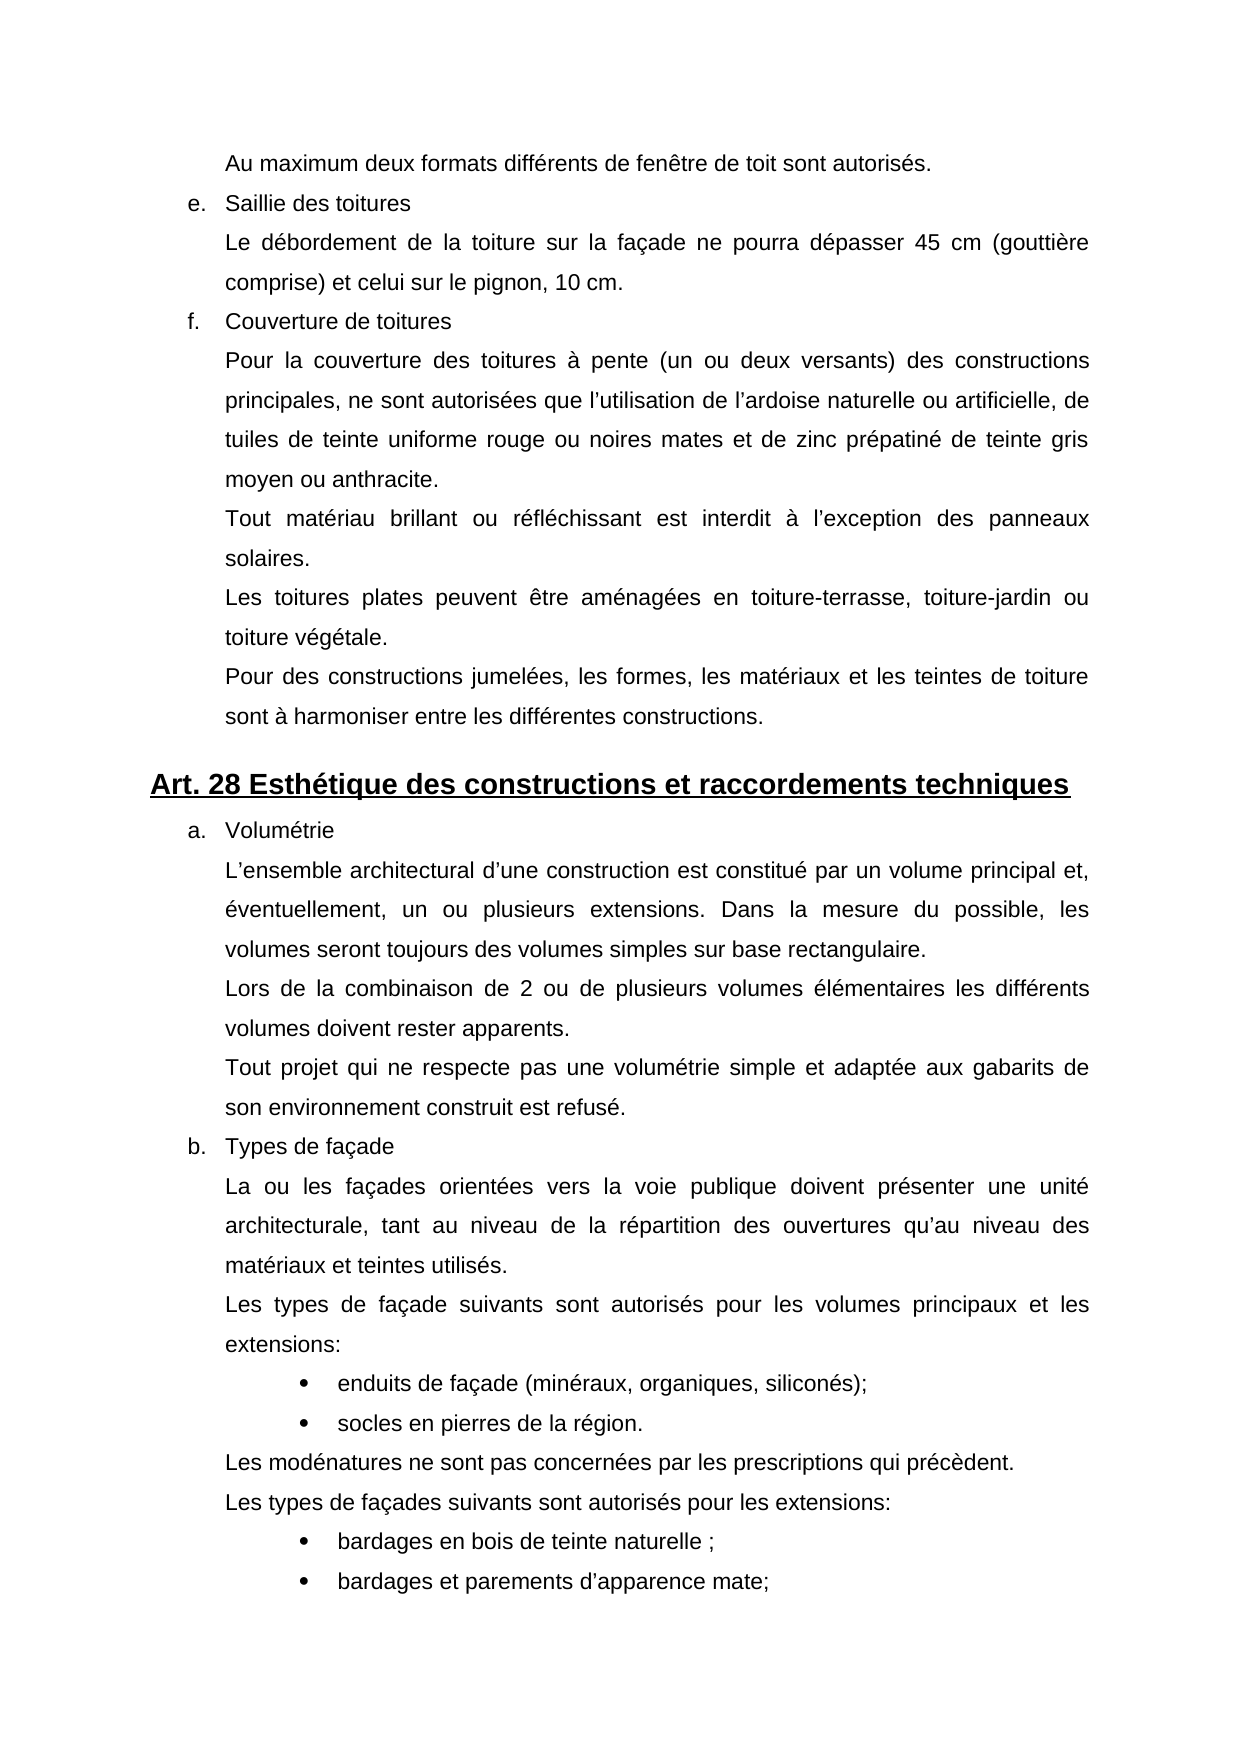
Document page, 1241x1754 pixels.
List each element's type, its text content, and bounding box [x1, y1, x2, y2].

text Le débordement de la toiture sur la façade ne pourra dépasser 45 cm (gouttière comprise) et celui sur le pignon, 10 cm. [225, 229, 1090, 295]
text Les modénatures ne sont pas concernées par les prescriptions qui précèdent. [225, 1449, 1090, 1476]
list bardages et parements d’apparence mate; [300, 1568, 1090, 1594]
text Les types de façades suivants sont autorisés pour les extensions: [225, 1489, 1090, 1515]
list Types de façade [187, 1133, 1090, 1160]
list socles en pierres de la région. [300, 1410, 1090, 1436]
text Les toitures plates peuvent être aménagées en toiture-terrasse, toiture-jardin ou toiture végétale. [225, 584, 1090, 650]
text Lors de la combinaison de 2 ou de plusieurs volumes élémentaires les différents volumes doivent rester apparents. [225, 975, 1090, 1041]
text L’ensemble architectural d’une construction est constitué par un volume principal et, éventuellement, un ou plusieurs extensions. Dans la mesure du possible, les volumes seront toujours des volumes simples sur base rectangulaire. [225, 857, 1090, 962]
text Pour la couverture des toitures à pente (un ou deux versants) des constructions principales, ne sont autorisées que l’utilisation de l’ardoise naturelle ou artificielle, de tuiles de teinte uniforme rouge ou noires mates et de zinc prépatiné de teinte gris moyen ou anthracite. [225, 347, 1090, 492]
text Pour des constructions jumelées, les formes, les matériaux et les teintes de toiture sont à harmoniser entre les différentes constructions. [225, 663, 1090, 729]
subtitle Art. 28 Esthétique des constructions et raccordements techniques [150, 767, 1090, 801]
list enduits de façade (minéraux, organiques, siliconés); [300, 1370, 1090, 1397]
text Tout matériau brillant ou réfléchissant est interdit à l’exception des panneaux solaires. [225, 505, 1090, 571]
text La ou les façades orientées vers la voie publique doivent présenter une unité architecturale, tant au niveau de la répartition des ouvertures qu’au niveau des matériaux et teintes utilisés. [225, 1173, 1090, 1278]
text Au maximum deux formats différents de fenêtre de toit sont autorisés. [225, 150, 1090, 176]
list Volumétrie [187, 817, 1090, 844]
text Tout projet qui ne respecte pas une volumétrie simple et adaptée aux gabarits de son environnement construit est refusé. [225, 1054, 1090, 1120]
list bardages en bois de teinte naturelle ; [300, 1528, 1090, 1554]
text Les types de façade suivants sont autorisés pour les volumes principaux et les extensions: [225, 1291, 1090, 1357]
list Saillie des toitures [187, 189, 1090, 216]
list Couverture de toitures [187, 308, 1090, 334]
